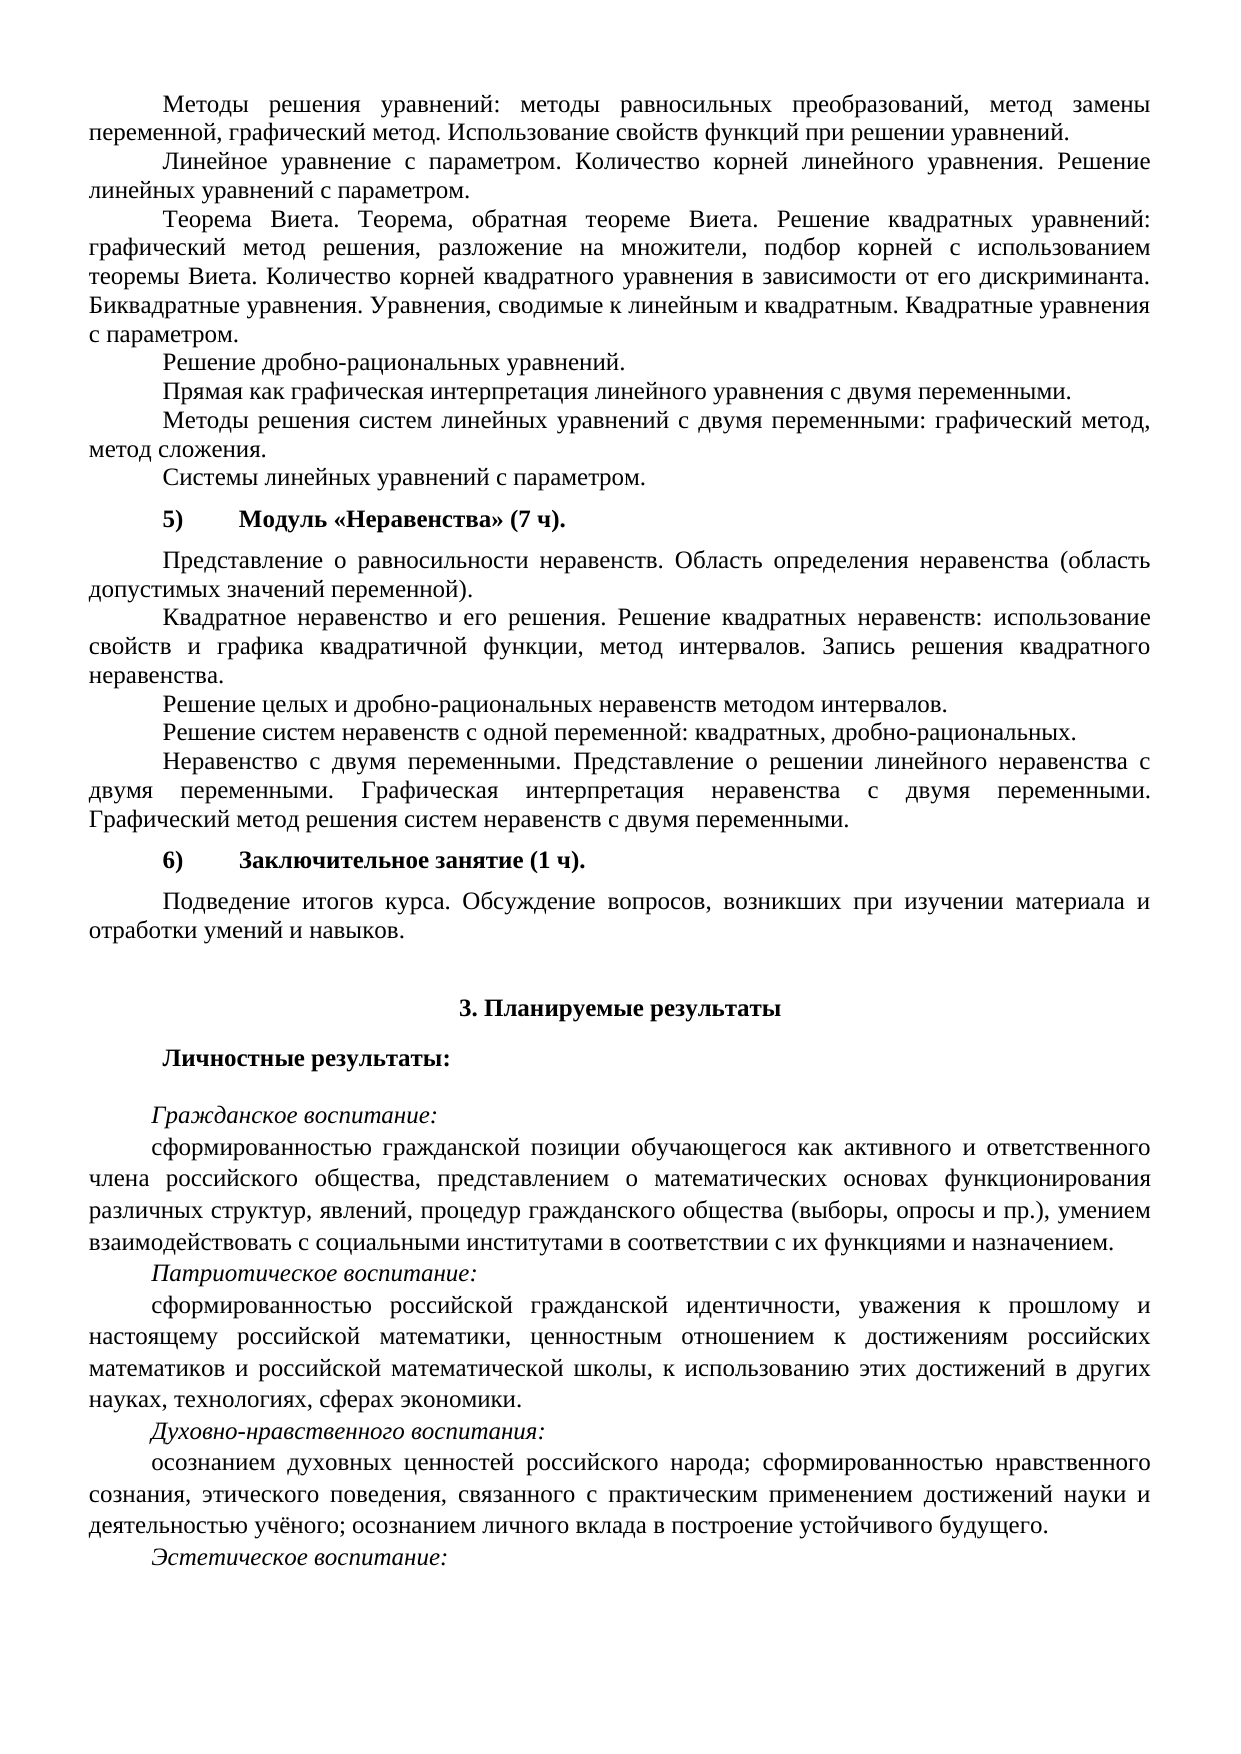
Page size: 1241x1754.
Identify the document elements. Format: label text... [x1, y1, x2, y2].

text Представление о равносильности неравенств. Область определения неравенства (область допустимых значений переменной). [89, 545, 1152, 602]
text Гражданское воспитание: [89, 1100, 1152, 1129]
text Линейное уравнение с параметром. Количество корней линейного уравнения. Решение линейных уравнений с параметром. [89, 146, 1152, 204]
text Подведение итогов курса. Обсуждение вопросов, возникших при изучении материала и отработки умений и навыков. [89, 886, 1152, 944]
text осознанием духовных ценностей российского народа; сформированностью нравственного сознания, этического поведения, связанного с практическим применением достижений науки и деятельностью учёного; осознанием личного вклада в построение устойчивого будущего. [89, 1447, 1152, 1539]
text Решение систем неравенств с одной переменной: квадратных, дробно-рациональных. [89, 717, 1152, 746]
text Решение целых и дробно-рациональных неравенств методом интервалов. [89, 689, 1152, 717]
list Заключительное занятие (1 ч). [89, 845, 1152, 874]
text 3. Планируемые результаты [89, 993, 1152, 1022]
text Духовно-нравственного воспитания: [89, 1416, 1152, 1445]
text Квадратное неравенство и его решения. Решение квадратных неравенств: использование свойств и графика квадратичной функции, метод интервалов. Запись решения квадратного неравенства. [89, 602, 1152, 689]
text Методы решения уравнений: методы равносильных преобразований, метод замены переменной, графический метод. Использование свойств функций при решении уравнений. [89, 89, 1152, 146]
text сформированностью российской гражданской идентичности, уважения к прошлому и настоящему российской математики, ценностным отношением к достижениям российских математиков и российской математической школы, к использованию этих достижений в других науках, технологиях, сферах экономики. [89, 1290, 1152, 1413]
text Патриотическое воспитание: [89, 1258, 1152, 1287]
text Теорема Виета. Теорема, обратная теореме Виета. Решение квадратных уравнений: графический метод решения, разложение на множители, подбор корней с использованием теоремы Виета. Количество корней квадратного уравнения в зависимости от его дискриминанта. Биквадратные уравнения. Уравнения, сводимые к линейным и квадратным. Квадратные уравнения с параметром. [89, 204, 1152, 347]
text Системы линейных уравнений с параметром. [89, 462, 1152, 491]
text сформированностью гражданской позиции обучающегося как активного и ответственного члена российского общества, представлением о математических основах функционирования различных структур, явлений, процедур гражданского общества (выборы, опросы и пр.), умением взаимодействовать с социальными институтами в соответствии с их функциями и назначением. [89, 1132, 1152, 1255]
text Прямая как графическая интерпретация линейного уравнения с двумя переменными. [89, 376, 1152, 405]
text Эстетическое воспитание: [89, 1542, 1152, 1571]
text Неравенство с двумя переменными. Представление о решении линейного неравенства с двумя переменными. Графическая интерпретация неравенства с двумя переменными. Графический метод решения систем неравенств с двумя переменными. [89, 746, 1152, 832]
text Решение дробно-рациональных уравнений. [89, 347, 1152, 376]
text Методы решения систем линейных уравнений с двумя переменными: графический метод, метод сложения. [89, 405, 1152, 462]
list Модуль «Неравенства» (7 ч). [89, 504, 1152, 532]
text Личностные результаты: [89, 1043, 1152, 1072]
